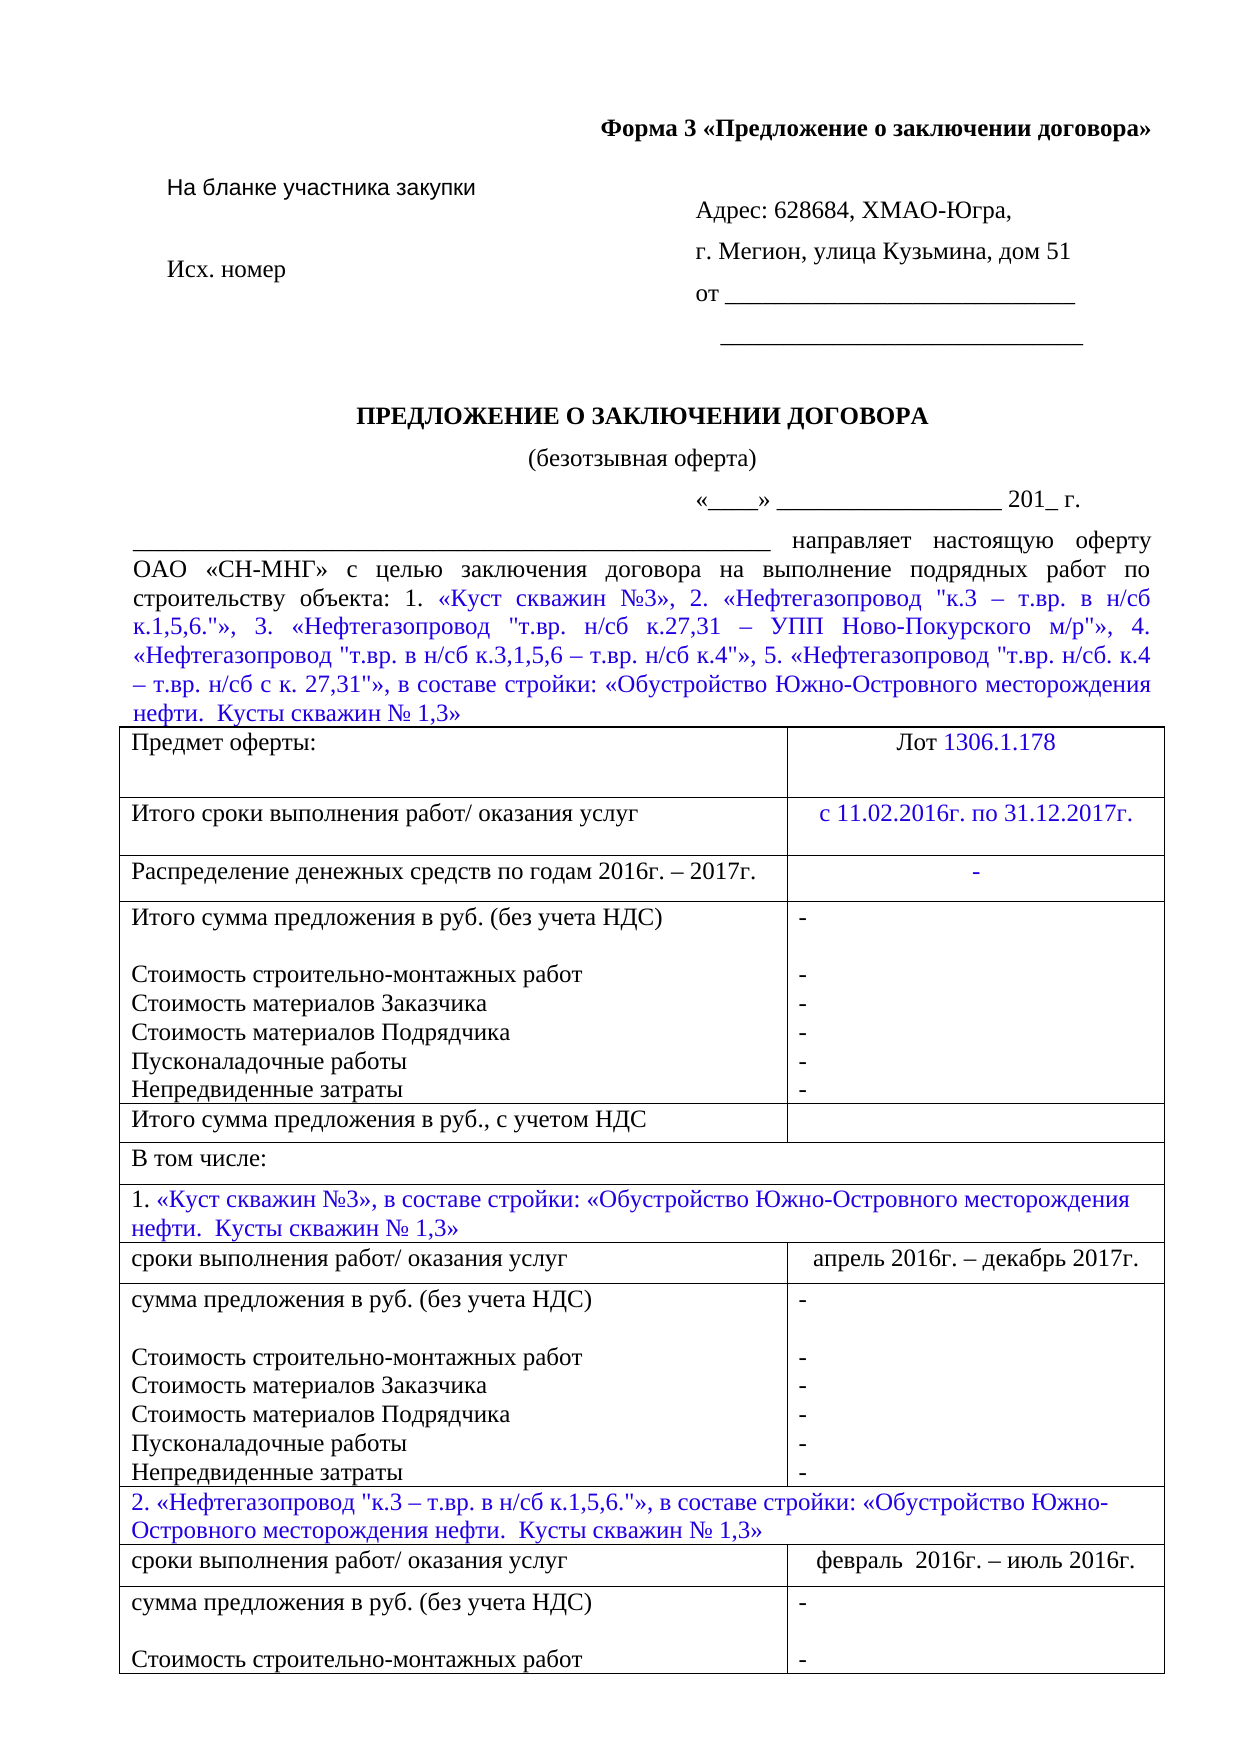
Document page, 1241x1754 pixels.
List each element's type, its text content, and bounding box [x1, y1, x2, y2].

table_cell - [788, 856, 1164, 901]
text Адрес: 628684, ХМАО-Югра, [695, 195, 1152, 224]
table_cell [788, 1104, 1164, 1142]
table_cell Итого сумма предложения в руб. (без учета НДС) Стоимость строительно-монтажных работ Стоимость материалов Заказчика Стоимость материалов Подрядчика Пусконаладочные работы Непредвиденные затраты [120, 902, 787, 1103]
text (безотзывная оферта) [133, 443, 1152, 471]
table_cell с 11.02.2016г. по 31.12.2017г. [788, 798, 1164, 855]
text от ____________________________ [695, 278, 1152, 306]
table_cell Итого сроки выполнения работ/ оказания услуг [120, 798, 787, 855]
text ___________________________________________________ направляет настоящую оферту ОАО «СН-МНГ» с целью заключения договора на выполнение подрядных работ по строительству объекта: 1. «Куст скважин №3», 2. «Нефтегазопровод "к.3 – т.вр. в н/сб к.1,5,6."», 3. «Нефтегазопровод "т.вр. н/сб к.27,31 – УПП Ново-Покурского м/р"», 4. «Нефтегазопровод "т.вр. в н/сб к.3,1,5,6 – т.вр. н/сб к.4"», 5. «Нефтегазопровод "т.вр. н/сб. к.4 – т.вр. н/сб с к. 27,31"», в составе стройки: «Обустройство Южно-Островного месторождения нефти. Кусты скважин № 1,3» [133, 525, 1152, 726]
table_header Лот 1306.1.178 [788, 728, 1164, 797]
table_cell сроки выполнения работ/ оказания услуг [120, 1243, 787, 1283]
table_cell - - - - - - [788, 1587, 1164, 1673]
text «____» __________________ 201_ г. [695, 484, 1152, 513]
table_cell апрель 2016г. – декабрь 2017г. [788, 1243, 1164, 1283]
table_cell сроки выполнения работ/ оказания услуг [120, 1545, 787, 1586]
text _____________________________ [695, 319, 1152, 348]
text ПРЕДЛОЖЕНИЕ О ЗАКЛЮЧЕНИИ ДОГОВОРА [133, 401, 1152, 430]
table_cell - - - - - - [788, 902, 1164, 1103]
text г. Мегион, улица Кузьмина, дом 51 [695, 236, 1152, 265]
table_header Предмет оферты: [120, 728, 787, 797]
table_cell февраль 2016г. – июль 2016г. [788, 1545, 1164, 1586]
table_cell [120, 1587, 787, 1673]
table_cell - - - - - - [788, 1284, 1164, 1486]
table_cell 1. «Куст скважин №3», в составе стройки: «Обустройство Южно-Островного месторождения нефти. Кусты скважин № 1,3» [120, 1185, 1164, 1242]
table_cell В том числе: [120, 1143, 1164, 1183]
text Форма 3 «Предложение о заключении договора» [133, 113, 1152, 141]
table_cell Итого сумма предложения в руб., с учетом НДС [120, 1104, 787, 1142]
table_cell Распределение денежных средств по годам 2016г. – 2017г. [120, 856, 787, 901]
table_cell 2. «Нефтегазопровод "к.3 – т.вр. в н/сб к.1,5,6."», в составе стройки: «Обустройство Южно-Островного месторождения нефти. Кусты скважин № 1,3» [120, 1487, 1164, 1544]
